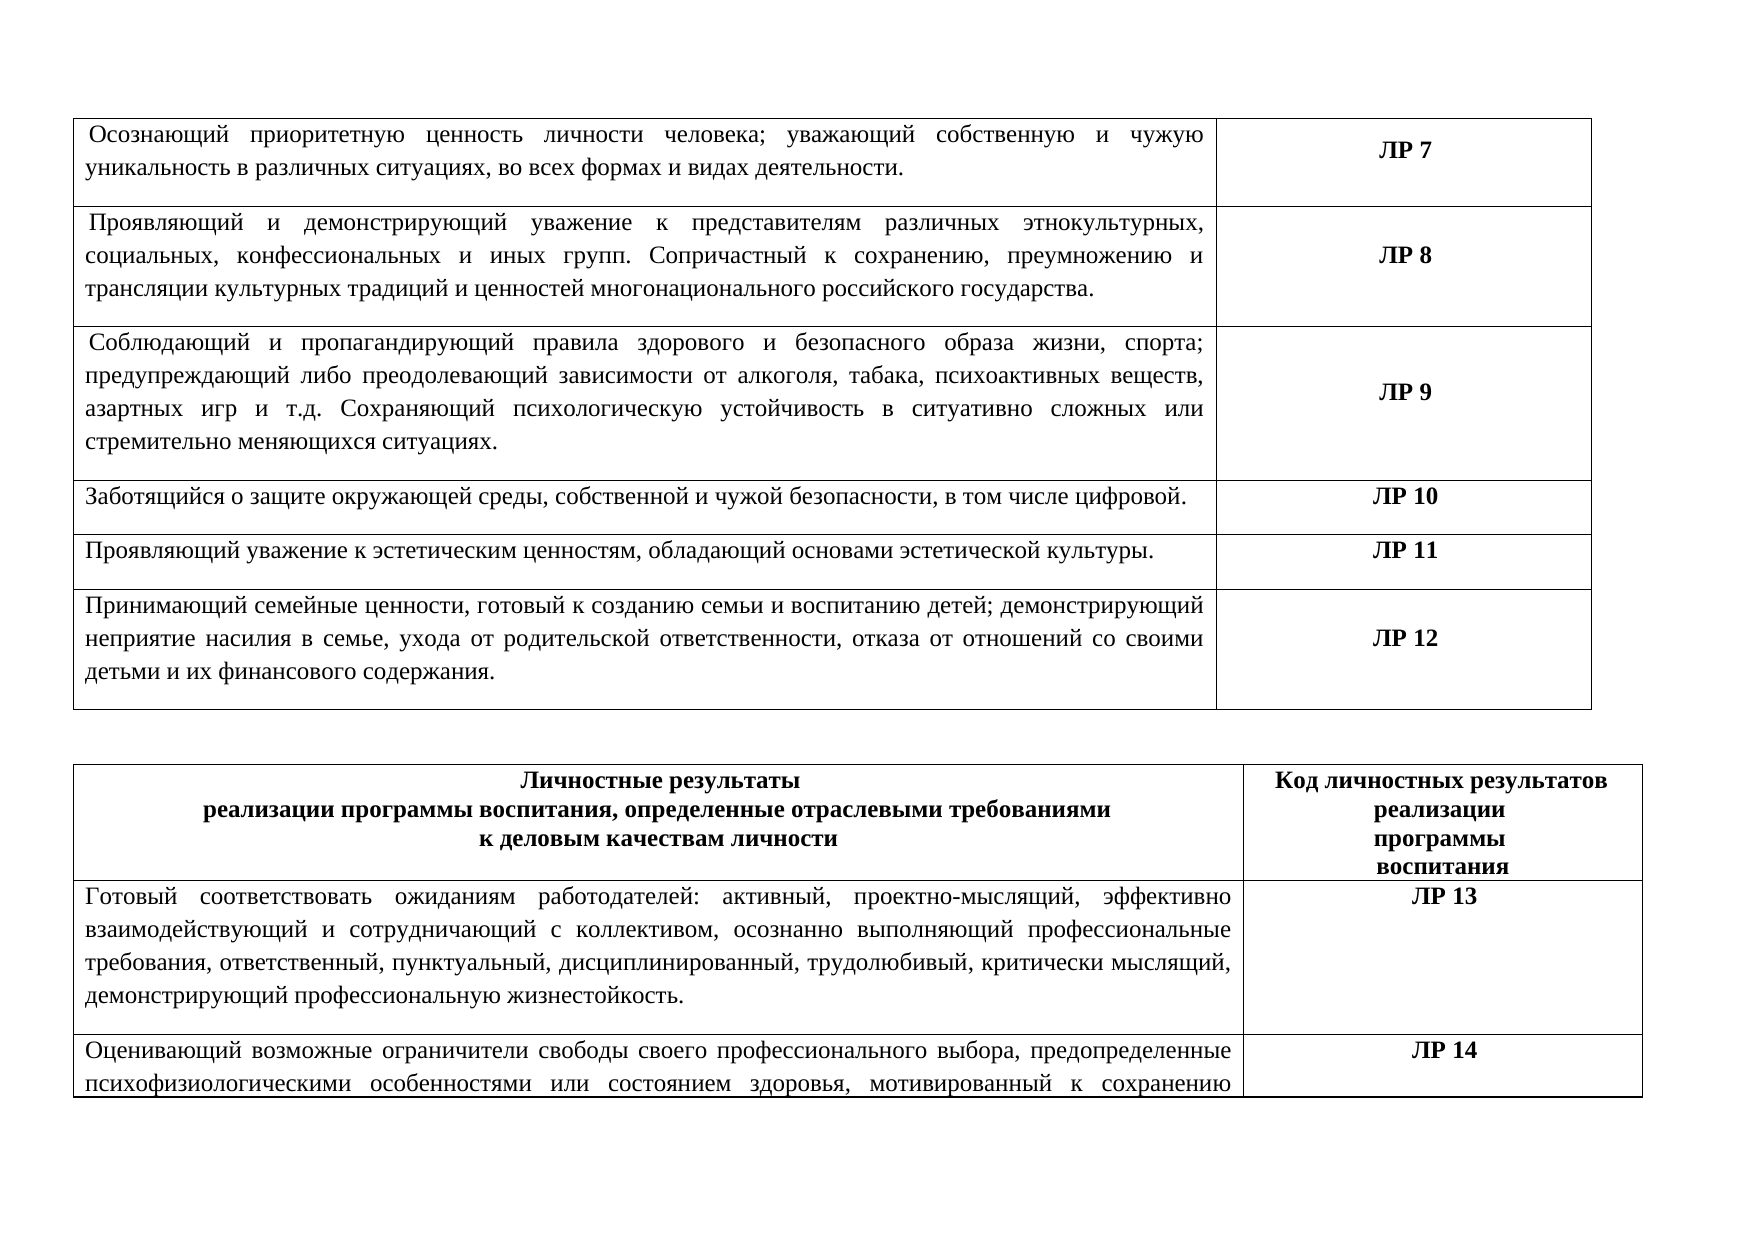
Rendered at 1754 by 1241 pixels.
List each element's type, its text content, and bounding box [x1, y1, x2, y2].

table_cell ЛР 13 [1244, 881, 1642, 1034]
table_cell ЛР 10 [1217, 481, 1591, 534]
table_cell ЛР 7 [1217, 119, 1591, 206]
table_cell Готовый соответствовать ожиданиям работодателей: активный, проектно-мыслящий, эффективно взаимодействующий и сотрудничающий с коллективом, осознанно выполняющий профессиональные требования, ответственный, пунктуальный, дисциплинированный, трудолюбивый, критически мыслящий, демонстрирующий профессиональную жизнестойкость. [74, 881, 1243, 1034]
table_cell Принимающий семейные ценности, готовый к созданию семьи и воспитанию детей; демонстрирующий неприятие насилия в семье, ухода от родительской ответственности, отказа от отношений со своими детьми и их финансового содержания. [74, 590, 1216, 709]
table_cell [74, 1035, 1243, 1096]
table_header Код личностных результатов реализации программы воспитания [1244, 765, 1642, 880]
table_cell ЛР 14 [1244, 1035, 1642, 1096]
table_cell ЛР 11 [1217, 535, 1591, 589]
table_cell Проявляющий уважение к эстетическим ценностям, обладающий основами эстетической культуры. [74, 535, 1216, 589]
table_cell Осознающий приоритетную ценность личности человека; уважающий собственную и чужую уникальность в различных ситуациях, во всех формах и видах деятельности. [74, 119, 1216, 206]
table_cell ЛР 9 [1217, 327, 1591, 480]
table_cell Проявляющий и демонстрирующий уважение к представителям различных этнокультурных, социальных, конфессиональных и иных групп. Сопричастный к сохранению, преумножению и трансляции культурных традиций и ценностей многонационального российского государства. [74, 207, 1216, 326]
table_cell Заботящийся о защите окружающей среды, собственной и чужой безопасности, в том числе цифровой. [74, 481, 1216, 534]
table_header Личностные результаты реализации программы воспитания, определенные отраслевыми требованиями к деловым качествам личности [74, 765, 1243, 880]
table_cell Соблюдающий и пропагандирующий правила здорового и безопасного образа жизни, спорта; предупреждающий либо преодолевающий зависимости от алкоголя, табака, психоактивных веществ, азартных игр и т.д. Сохраняющий психологическую устойчивость в ситуативно сложных или стремительно меняющихся ситуациях. [74, 327, 1216, 480]
table_cell ЛР 8 [1217, 207, 1591, 326]
table_cell ЛР 12 [1217, 590, 1591, 709]
